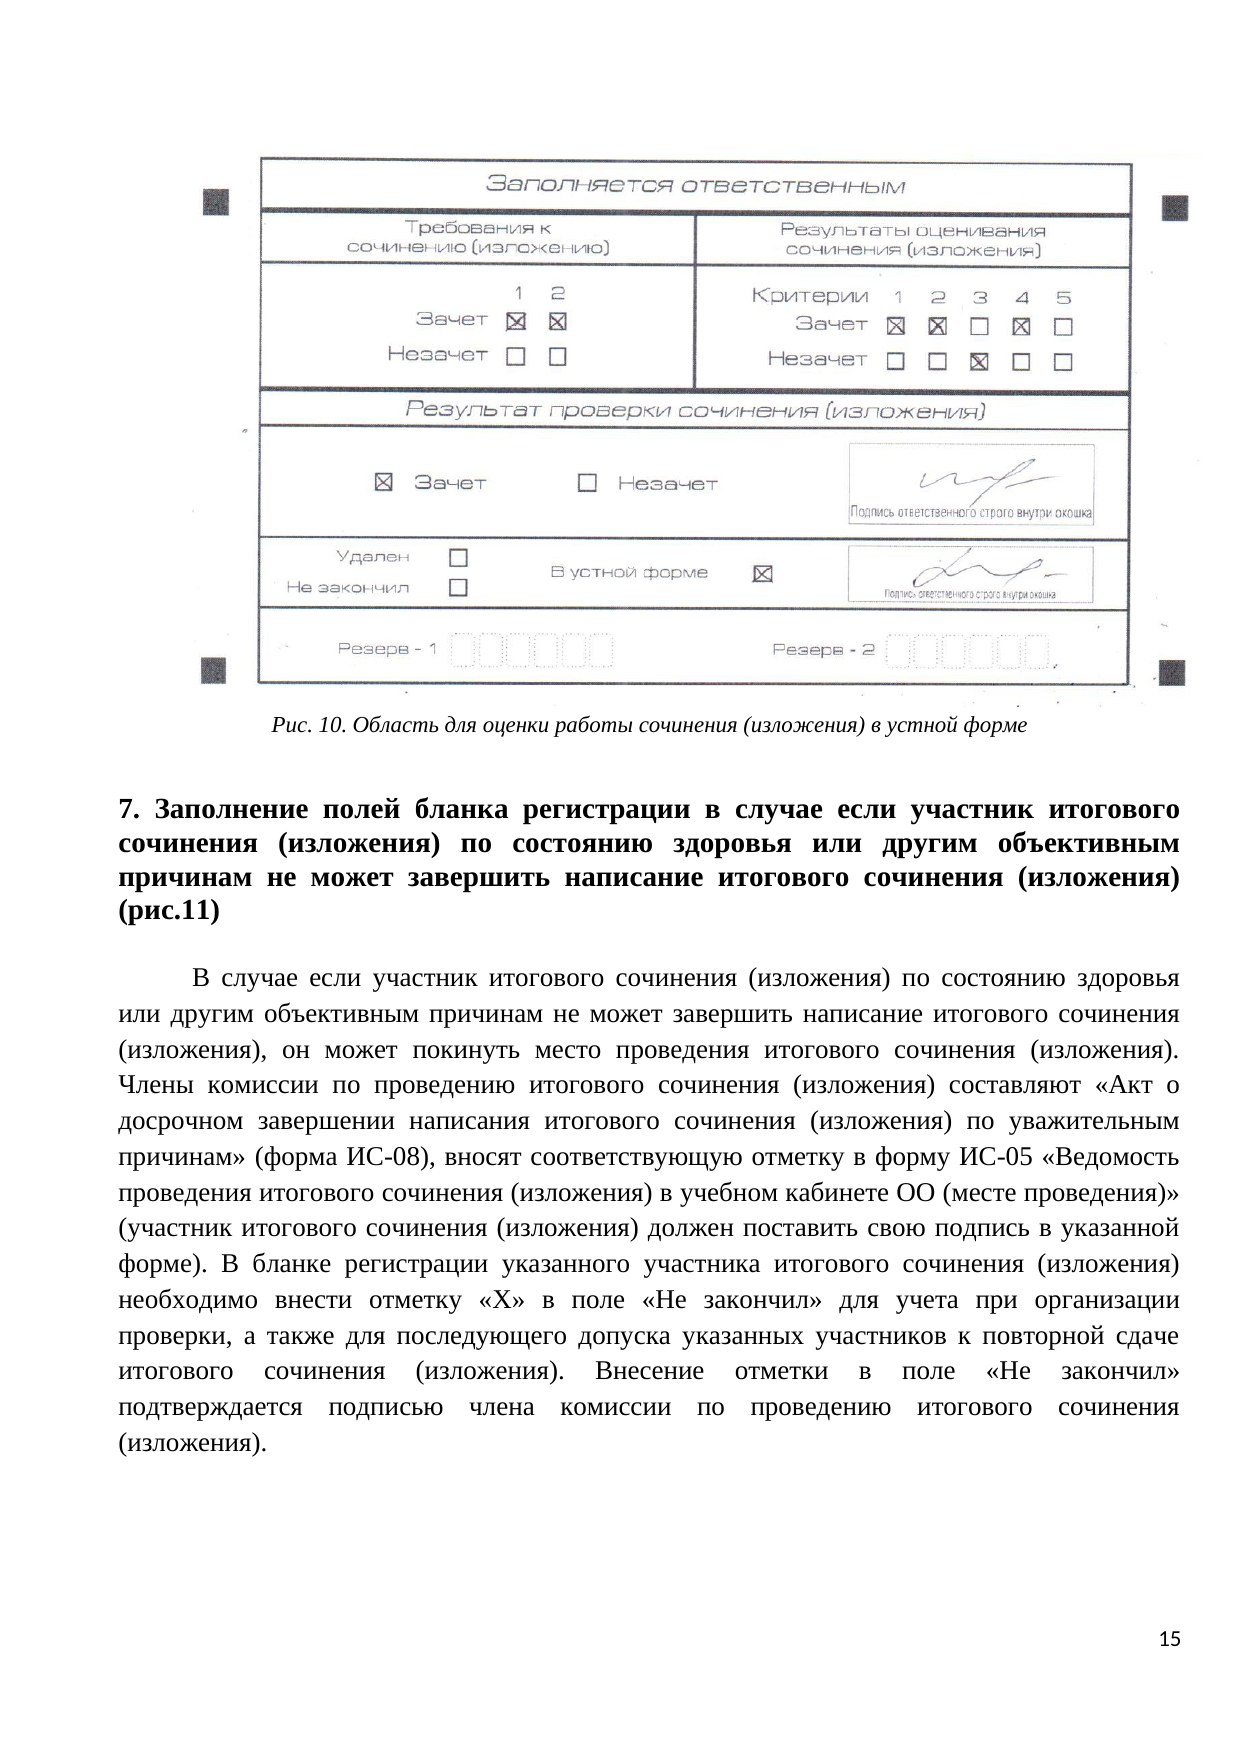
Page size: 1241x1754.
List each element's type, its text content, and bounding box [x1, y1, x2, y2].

subtitle 7. Заполнение полей бланка регистрации в случае если участник итогового сочинения (изложения) по состоянию здоровья или другим объективным причинам не может завершить написание итогового сочинения (изложения) (рис.11) [118, 792, 1181, 926]
text Рис. 10. Область для оценки работы сочинения (изложения) в устной форме [118, 711, 1181, 737]
text В случае если участник итогового сочинения (изложения) по состоянию здоровья или другим объективным причинам не может завершить написание итогового сочинения (изложения), он может покинуть место проведения итогового сочинения (изложения). Члены комиссии по проведению итогового сочинения (изложения) составляют «Акт о досрочном завершении написания итогового сочинения (изложения) по уважительным причинам» (форма ИС-08), вносят соответствующую отметку в форму ИС-05 «Ведомость проведения итогового сочинения (изложения) в учебном кабинете ОО (месте проведения)» (участник итогового сочинения (изложения) должен поставить свою подпись в указанной форме). В бланке регистрации указанного участника итогового сочинения (изложения) необходимо внести отметку «Х» в поле «Не закончил» для учета при организации проверки, а также для последующего допуска указанных участников к повторной сдаче итогового сочинения (изложения). Внесение отметки в поле «Не закончил» подтверждается подписью члена комиссии по проведению итогового сочинения (изложения). [118, 961, 1181, 1457]
picture [191, 153, 1203, 707]
